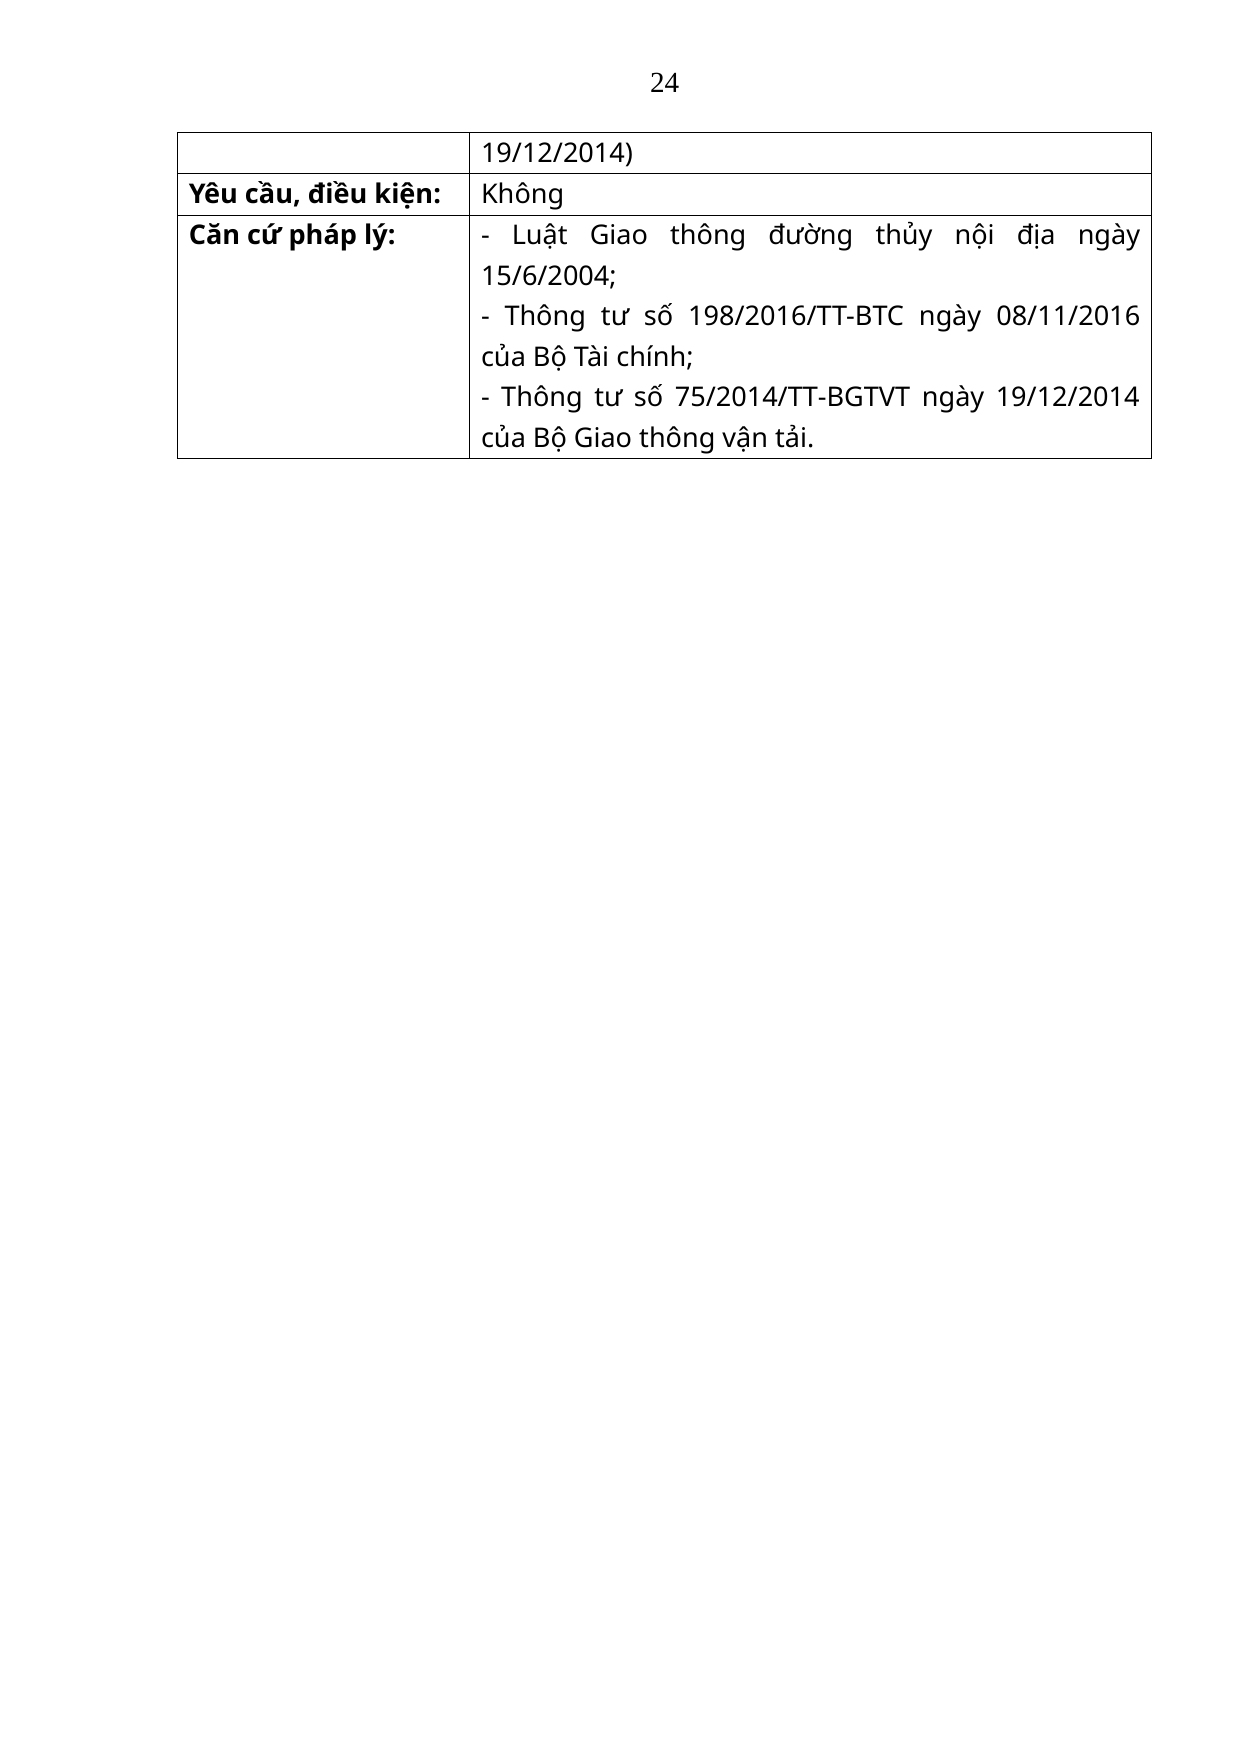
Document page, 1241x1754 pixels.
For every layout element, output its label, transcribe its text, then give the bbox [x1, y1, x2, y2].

table_cell - Luật Giao thông đường thủy nội địa ngày 15/6/2004; - Thông tư số 198/2016/TT-BTC ngày 08/11/2016 của Bộ Tài chính; - Thông tư số 75/2014/TT-BGTVT ngày 19/12/2014 của Bộ Giao thông vận tải. [470, 216, 1151, 458]
table_cell Không [470, 174, 1151, 214]
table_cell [178, 133, 469, 173]
table_cell Căn cứ pháp lý: [178, 216, 469, 458]
table_cell Yêu cầu, điều kiện: [178, 174, 469, 214]
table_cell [470, 133, 1151, 173]
